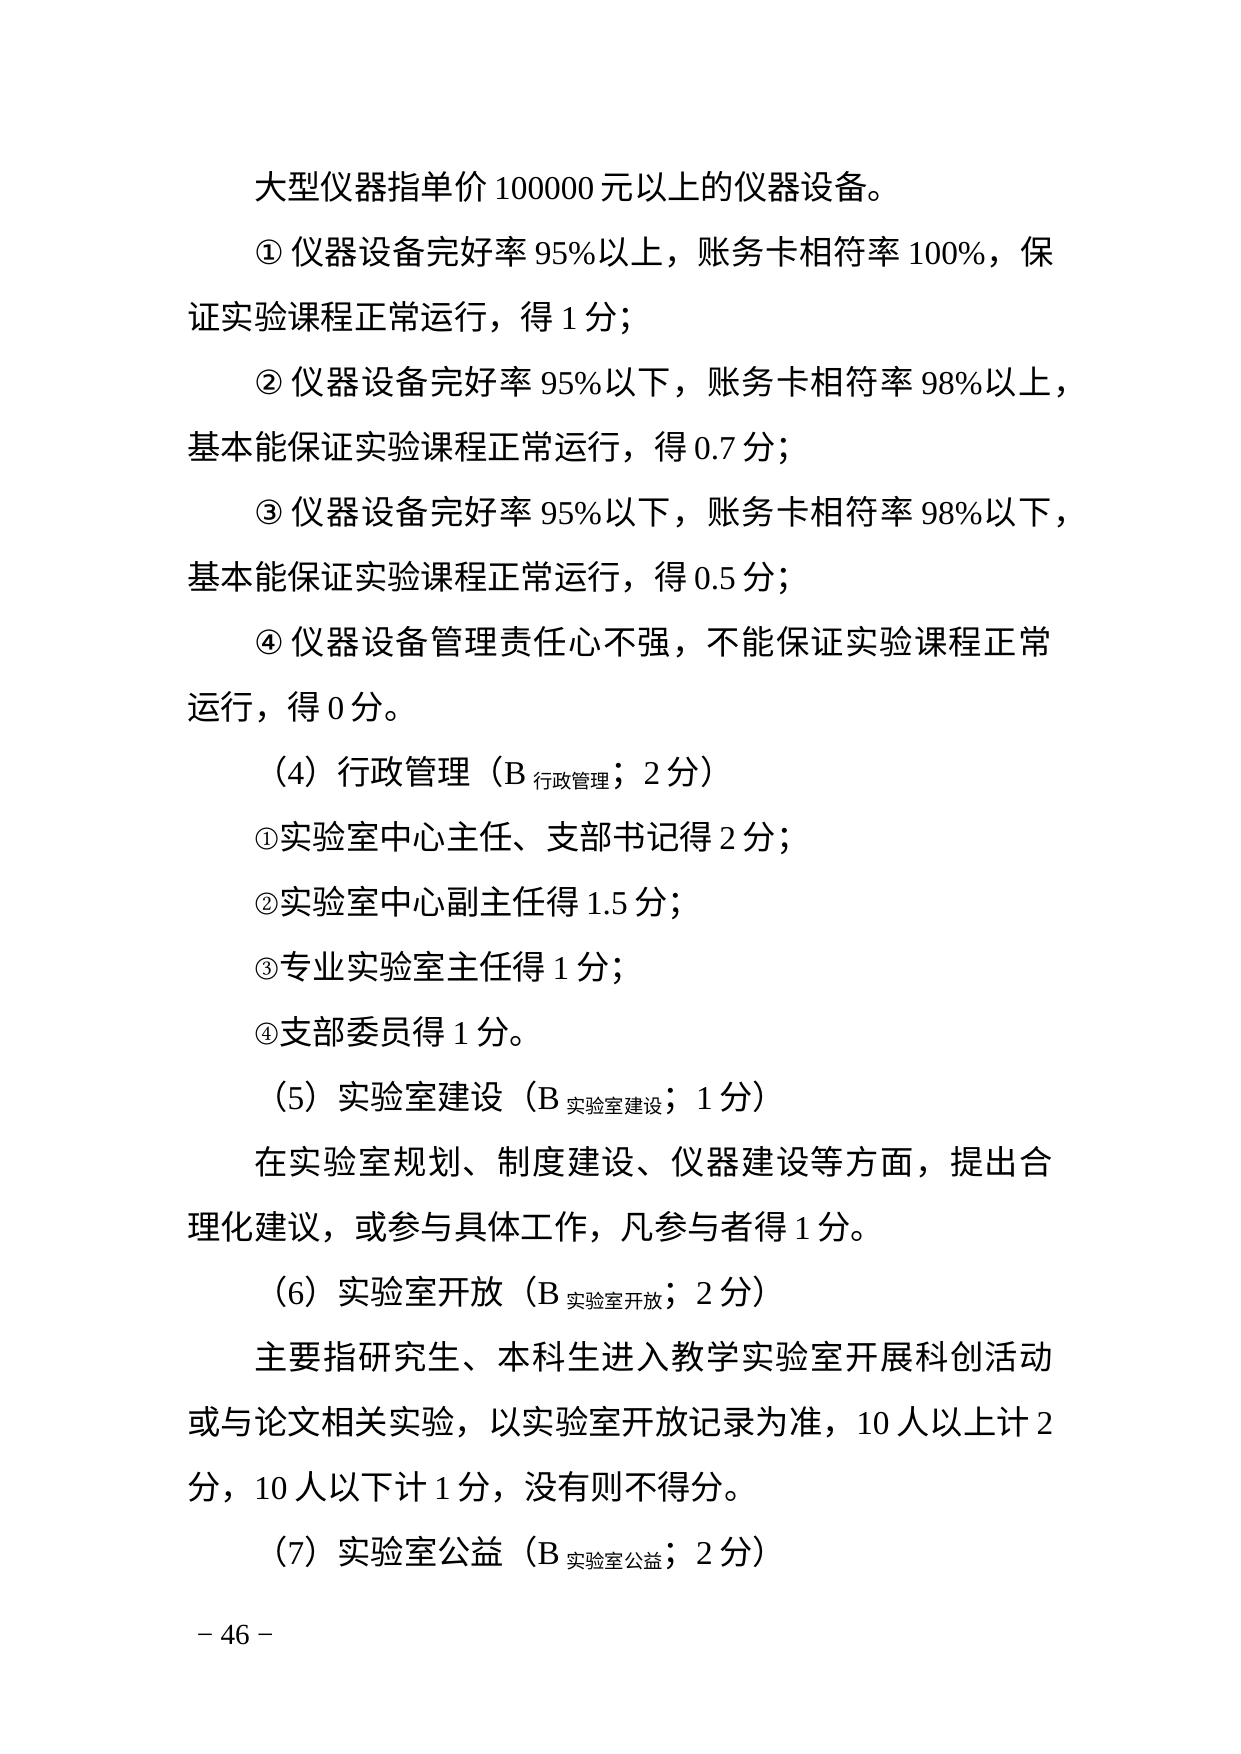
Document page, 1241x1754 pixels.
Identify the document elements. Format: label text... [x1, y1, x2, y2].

text （5）实验室建设（B实验室建设；1分） [187, 1062, 1053, 1127]
text （7）实验室公益（B实验室公益；2分） [187, 1517, 1053, 1582]
text ④支部委员得1分。 [187, 997, 1053, 1062]
text 大型仪器指单价100000元以上的仪器设备。 [187, 152, 1053, 217]
text ①仪器设备完好率95%以上，账务卡相符率100%，保证实验课程正常运行，得1分； [187, 217, 1053, 347]
text ②实验室中心副主任得1.5分； [187, 867, 1053, 932]
text ③专业实验室主任得1分； [187, 932, 1053, 997]
text 在实验室规划、制度建设、仪器建设等方面，提出合理化建议，或参与具体工作，凡参与者得1分。 [187, 1127, 1053, 1257]
text ④仪器设备管理责任心不强，不能保证实验课程正常运行，得0分。 [187, 607, 1053, 737]
text ②仪器设备完好率95%以下，账务卡相符率98%以上，基本能保证实验课程正常运行，得0.7分； [187, 347, 1053, 477]
text ①实验室中心主任、支部书记得2分； [187, 802, 1053, 867]
text （4）行政管理（B行政管理；2分） [187, 737, 1053, 802]
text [187, 477, 1053, 607]
text 主要指研究生、本科生进入教学实验室开展科创活动或与论文相关实验，以实验室开放记录为准，10人以上计2分，10人以下计1分，没有则不得分。 [187, 1322, 1053, 1517]
text （6）实验室开放（B实验室开放；2分） [187, 1257, 1053, 1322]
